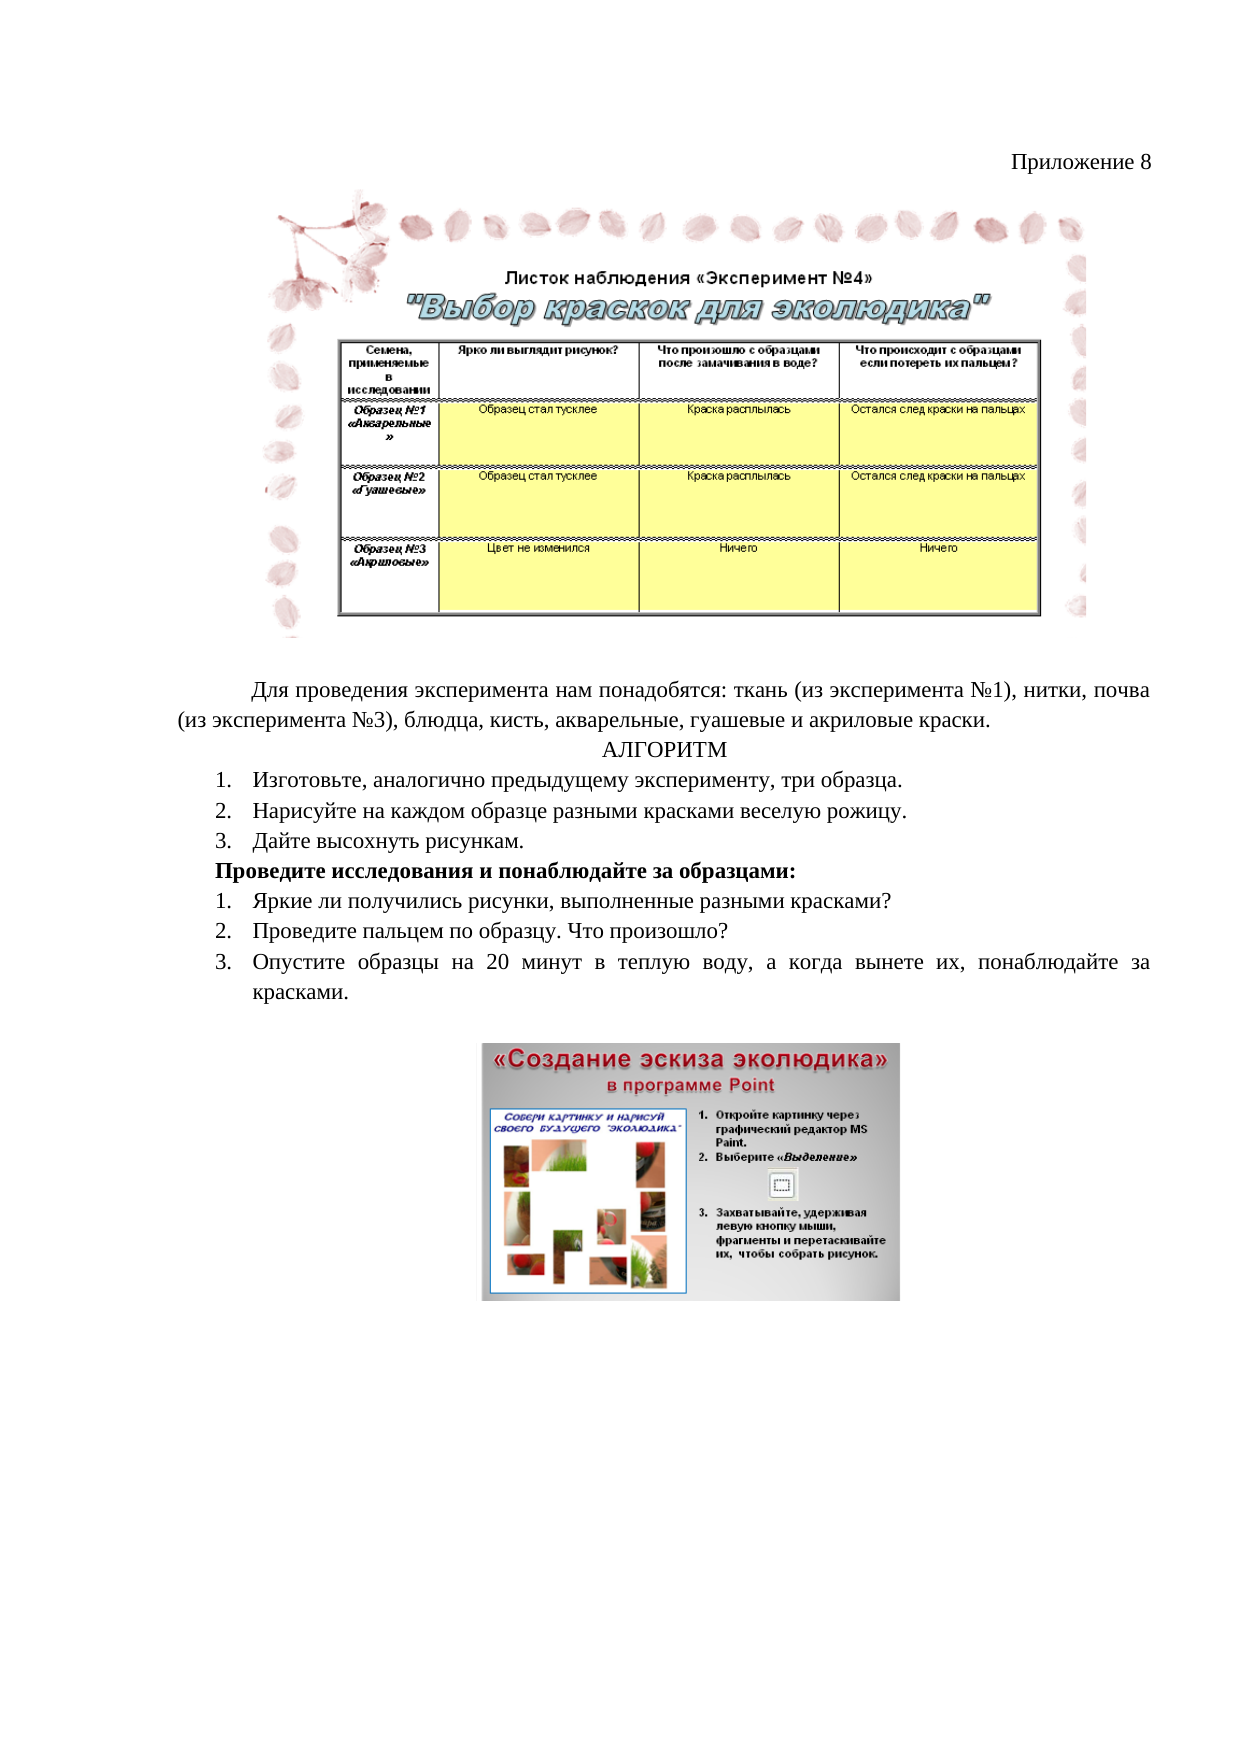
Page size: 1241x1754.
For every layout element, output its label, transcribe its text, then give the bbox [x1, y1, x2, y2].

list Изготовьте, аналогично предыдущему эксперименту, три образца. [215, 767, 1152, 793]
text АЛГОРИТМ [177, 736, 1152, 763]
list Проведите пальцем по образцу. Что произошло? [215, 918, 1152, 944]
list Опустите образцы на 20 минут в теплую воду, а когда вынете их, понаблюдайте за красками. [215, 948, 1152, 1004]
text Проведите исследования и понаблюдайте за образцами: [177, 857, 1152, 883]
list Яркие ли получились рисунки, выполненные разными красками? [215, 887, 1152, 914]
list Дайте высохнуть рисункам. [215, 827, 1152, 853]
picture [262, 185, 1087, 638]
list Нарисуйте на каждом образце разными красками веселую рожицу. [215, 797, 1152, 823]
text Для проведения эксперимента нам понадобятся: ткань (из эксперимента №1), нитки, почва (из эксперимента №3), блюдца, кисть, акварельные, гуашевые и акриловые краски. [177, 676, 1152, 732]
picture [476, 1043, 901, 1301]
text Приложение 8 [177, 148, 1152, 175]
